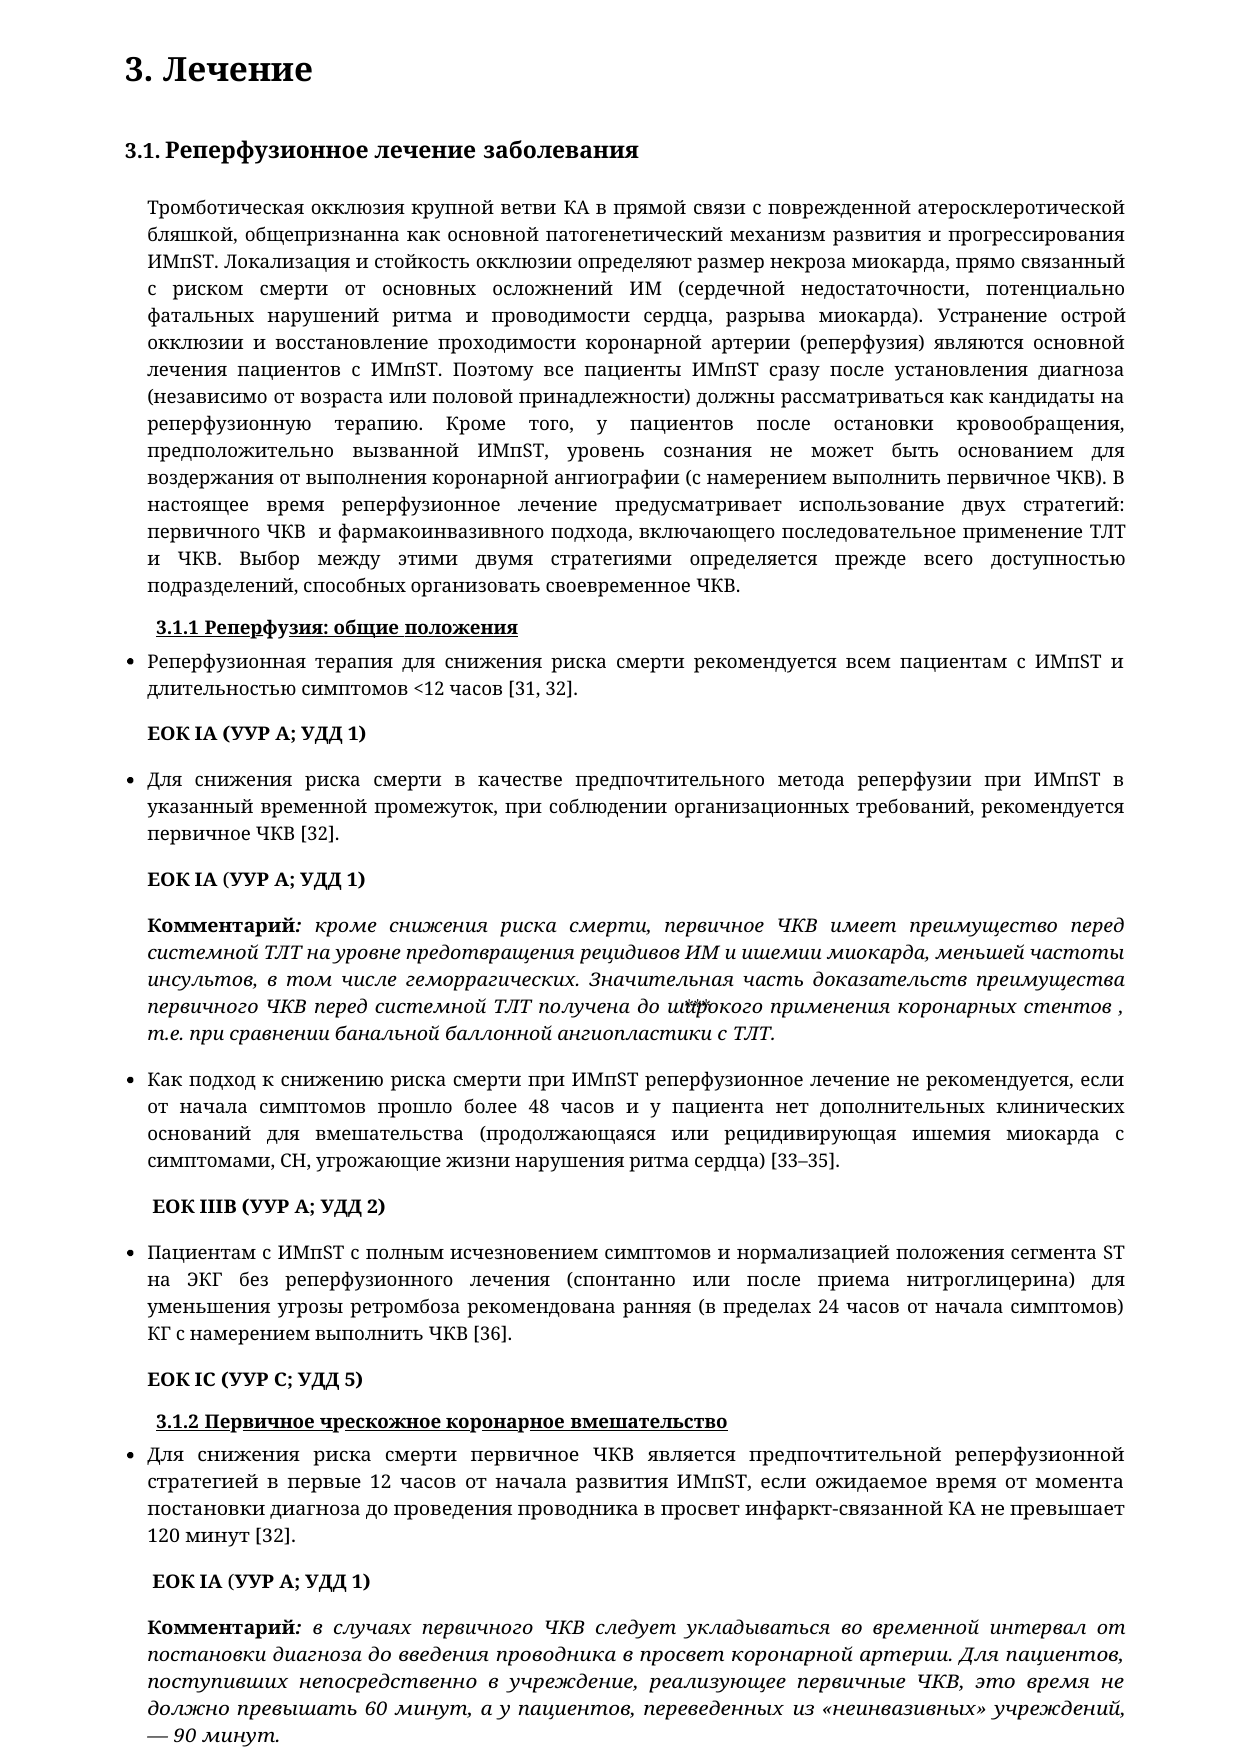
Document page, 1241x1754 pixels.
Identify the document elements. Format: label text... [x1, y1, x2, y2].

text Для снижения риска смерти первичное ЧКВ являетcя предпочтительной реперфузионной стратегией в первые 12 часов от начала развития ИМпST, если ожидаемое время от момента постановки диагноза до проведения проводника в просвет инфаркт-связанной КА не превышает 120 минут [32]. [147, 1442, 1126, 1548]
subtitle ЕОК IA (УУР A; УДД 1) [147, 721, 1240, 746]
subtitle ЕОК IA (УУР A; УДД 1) [147, 867, 1240, 892]
text Как подход к снижению риска смерти при ИМпST реперфузионное лечение не рекомендуется, если от начала симптомов прошло более 48 часов и у пациента нет дополнительных клинических оснований для вмешательства (продолжающаяся или рецидивирующая ишемия миокарда с симптомами, СН, угрожающие жизни нарушения ритма сердца) [33–35]. [147, 1067, 1126, 1173]
list Реперфузия: общие положения [156, 614, 1240, 640]
subtitle Лечение [125, 46, 1240, 92]
text Пациентам с ИМпST с полным исчезновением симптомов и нормализацией положения сегмента ST на ЭКГ без реперфузионного лечения (спонтанно или после приема нитроглицерина) для уменьшения угрозы ретромбоза рекомендована ранняя (в пределах 24 часов от начала симптомов) КГ с намерением выполнить ЧКВ [36]. [147, 1239, 1126, 1346]
text Реперфузионная терапия для снижения риска смерти рекомендуется всем пациентам с ИМпST и длительностью симптомов <12 часов [31, 32]. [147, 648, 1125, 700]
list Первичное чрескожное коронарное вмешательство [156, 1408, 1240, 1434]
subtitle Реперфузионное лечение заболевания [125, 134, 1240, 165]
subtitle ЕОК IC (УУР С; УДД 5) [147, 1366, 1240, 1392]
subtitle ЕОК IA (УУР A; УДД 1) [152, 1569, 1240, 1594]
text Комментарий: в случаях первичного ЧКВ следует укладываться во временной интервал от постановки диагноза до введения проводника в просвет коронарной артерии. Для пациентов, поступивших непосредственно в учреждение, реализующее первичные ЧКВ, это время не должно превышать 60 минут, а у пациентов, переведенных из «неинвазивных» учреждений, — 90 минут. [147, 1615, 1126, 1748]
subtitle ЕОК IIIB (УУР A; УДД 2) [152, 1193, 1240, 1219]
text Для снижения риска смерти в качестве предпочтительного метода реперфузии при ИМпST в указанный временной промежуток, при соблюдении организационных требований, рекомендуется первичное ЧКВ [32]. [147, 767, 1125, 846]
text Тромботическая окклюзия крупной ветви КА в прямой связи с поврежденной атеросклеротической бляшкой, общепризнанна как основной патогенетический механизм развития и прогрессирования ИМпST. Локализация и стойкость окклюзии определяют размер некроза миокарда, прямо связанный с риском смерти от основных осложнений ИМ (сердечной недостаточности, потенциально фатальных нарушений ритма и проводимости сердца, разрыва миокарда). Устранение острой окклюзии и восстановление проходимости коронарной артерии (реперфузия) являются основной лечения пациентов с ИМпST. Поэтому все пациенты ИМпST сразу после установления диагноза (независимо от возраста или половой принадлежности) должны рассматриваться как кандидаты на реперфузионную терапию. Кроме того, у пациентов после остановки кровообращения, предположительно вызванной ИМпST, уровень сознания не может быть основанием для воздержания от выполнения коронарной ангиографии (с намерением выполнить первичное ЧКВ). В настоящее время реперфузионное лечение предусматривает использование двух стратегий: первичного ЧКВ и фармакоинвазивного подхода, включающего последовательное применение ТЛТ и ЧКВ. Выбор между этими двумя стратегиями определяется прежде всего доступностью подразделений, способных организовать своевременное ЧКВ. [147, 194, 1126, 598]
text Комментарий: кроме снижения риска смерти, первичное ЧКВ имеет преимущество перед системной ТЛТ на уровне предотвращения рецидивов ИМ и ишемии миокарда, меньшей частоты инсультов, в том числе геморрагических. Значительная часть доказательств преимущества первичного ЧКВ перед системной ТЛТ получена до широкого применения коронарных стентов , т.е. при сравнении банальной баллонной ангиопластики с ТЛТ. [147, 913, 1126, 1046]
